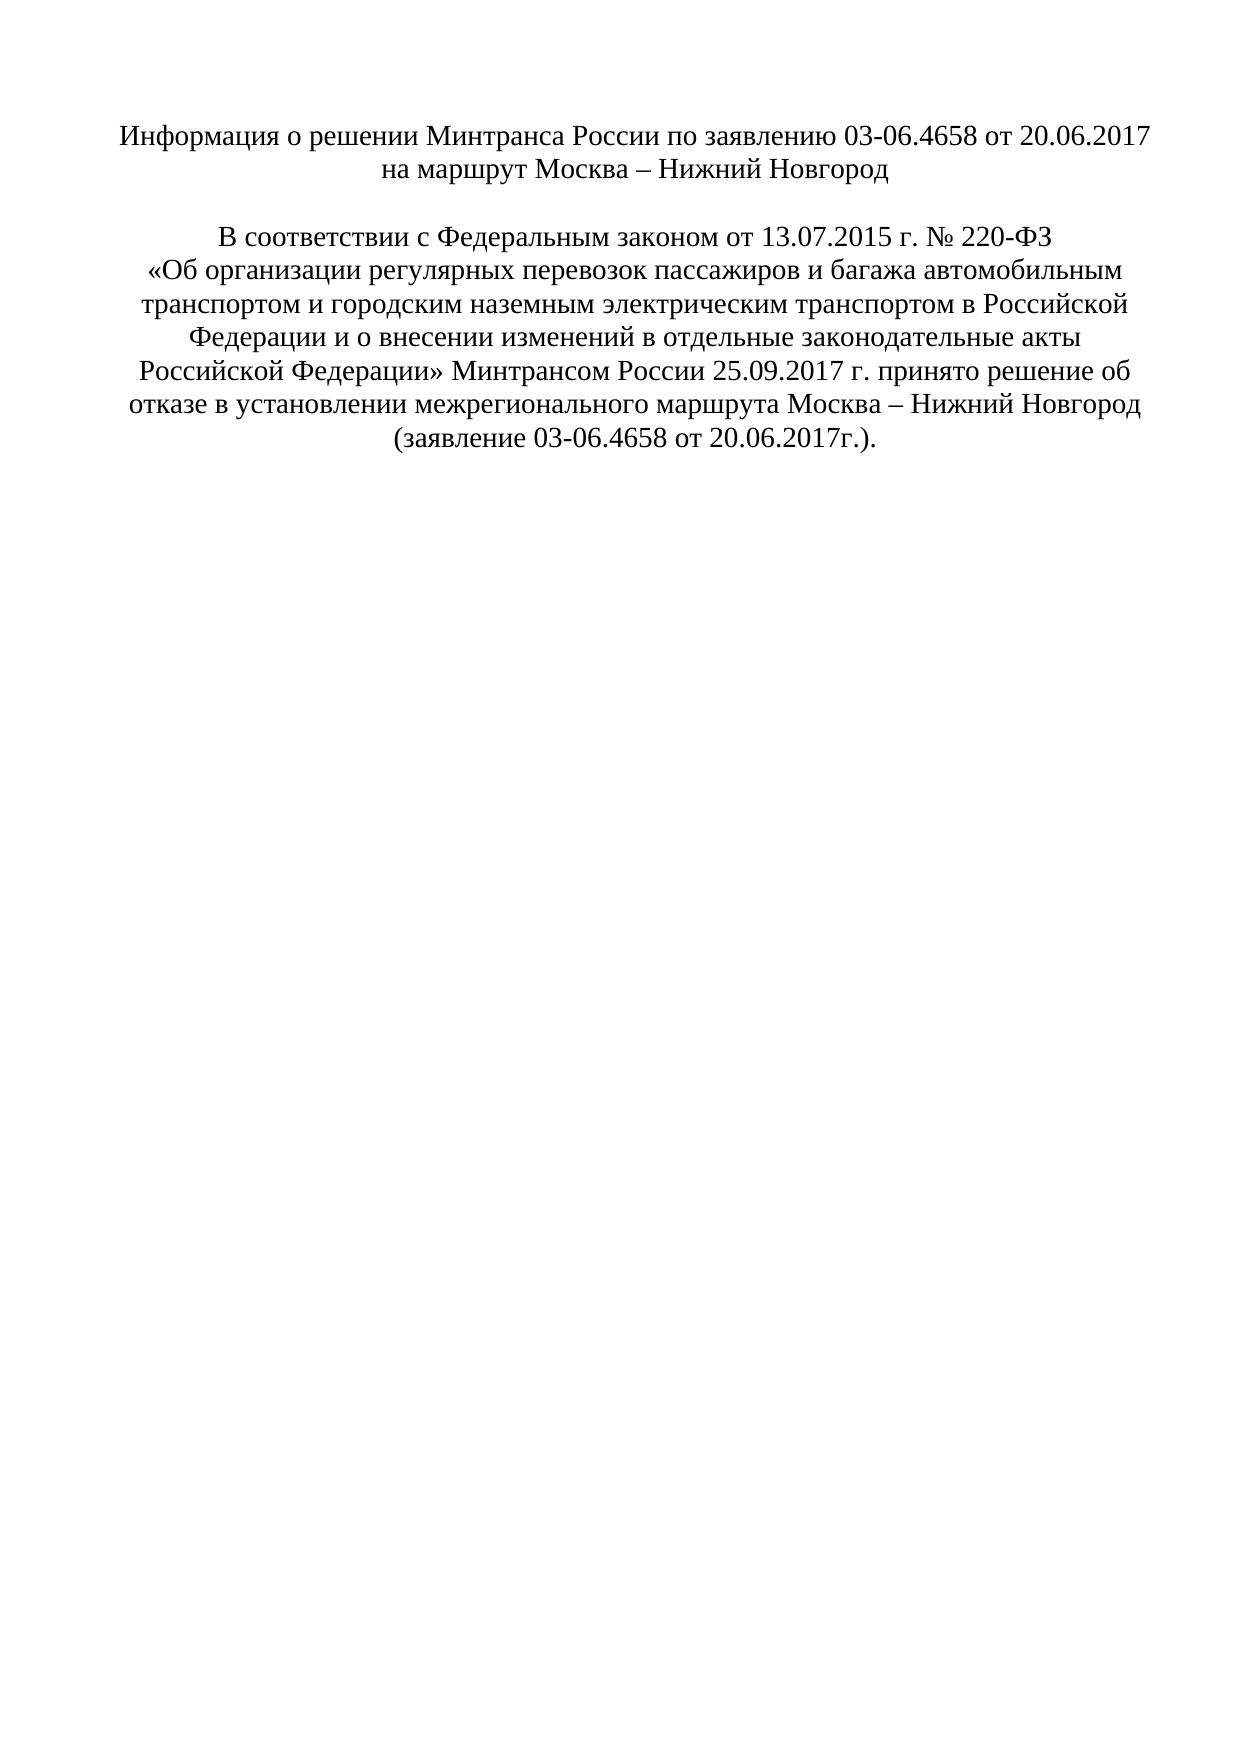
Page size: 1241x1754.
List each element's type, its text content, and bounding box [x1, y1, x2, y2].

text В соответствии с Федеральным законом от 13.07.2015 г. № 220-ФЗ «Об организации регулярных перевозок пассажиров и багажа автомобильным транспортом и городским наземным электрическим транспортом в Российской Федерации и о внесении изменений в отдельные законодательные акты Российской Федерации» Минтрансом России 25.09.2017 г. принято решение об отказе в установлении межрегионального маршрута Москва – Нижний Новгород (заявление 03-06.4658 от 20.06.2017г.). [118, 219, 1152, 453]
text Информация о решении Минтранса России по заявлению 03-06.4658 от 20.06.2017 на маршрут Москва – Нижний Новгород [118, 118, 1152, 185]
